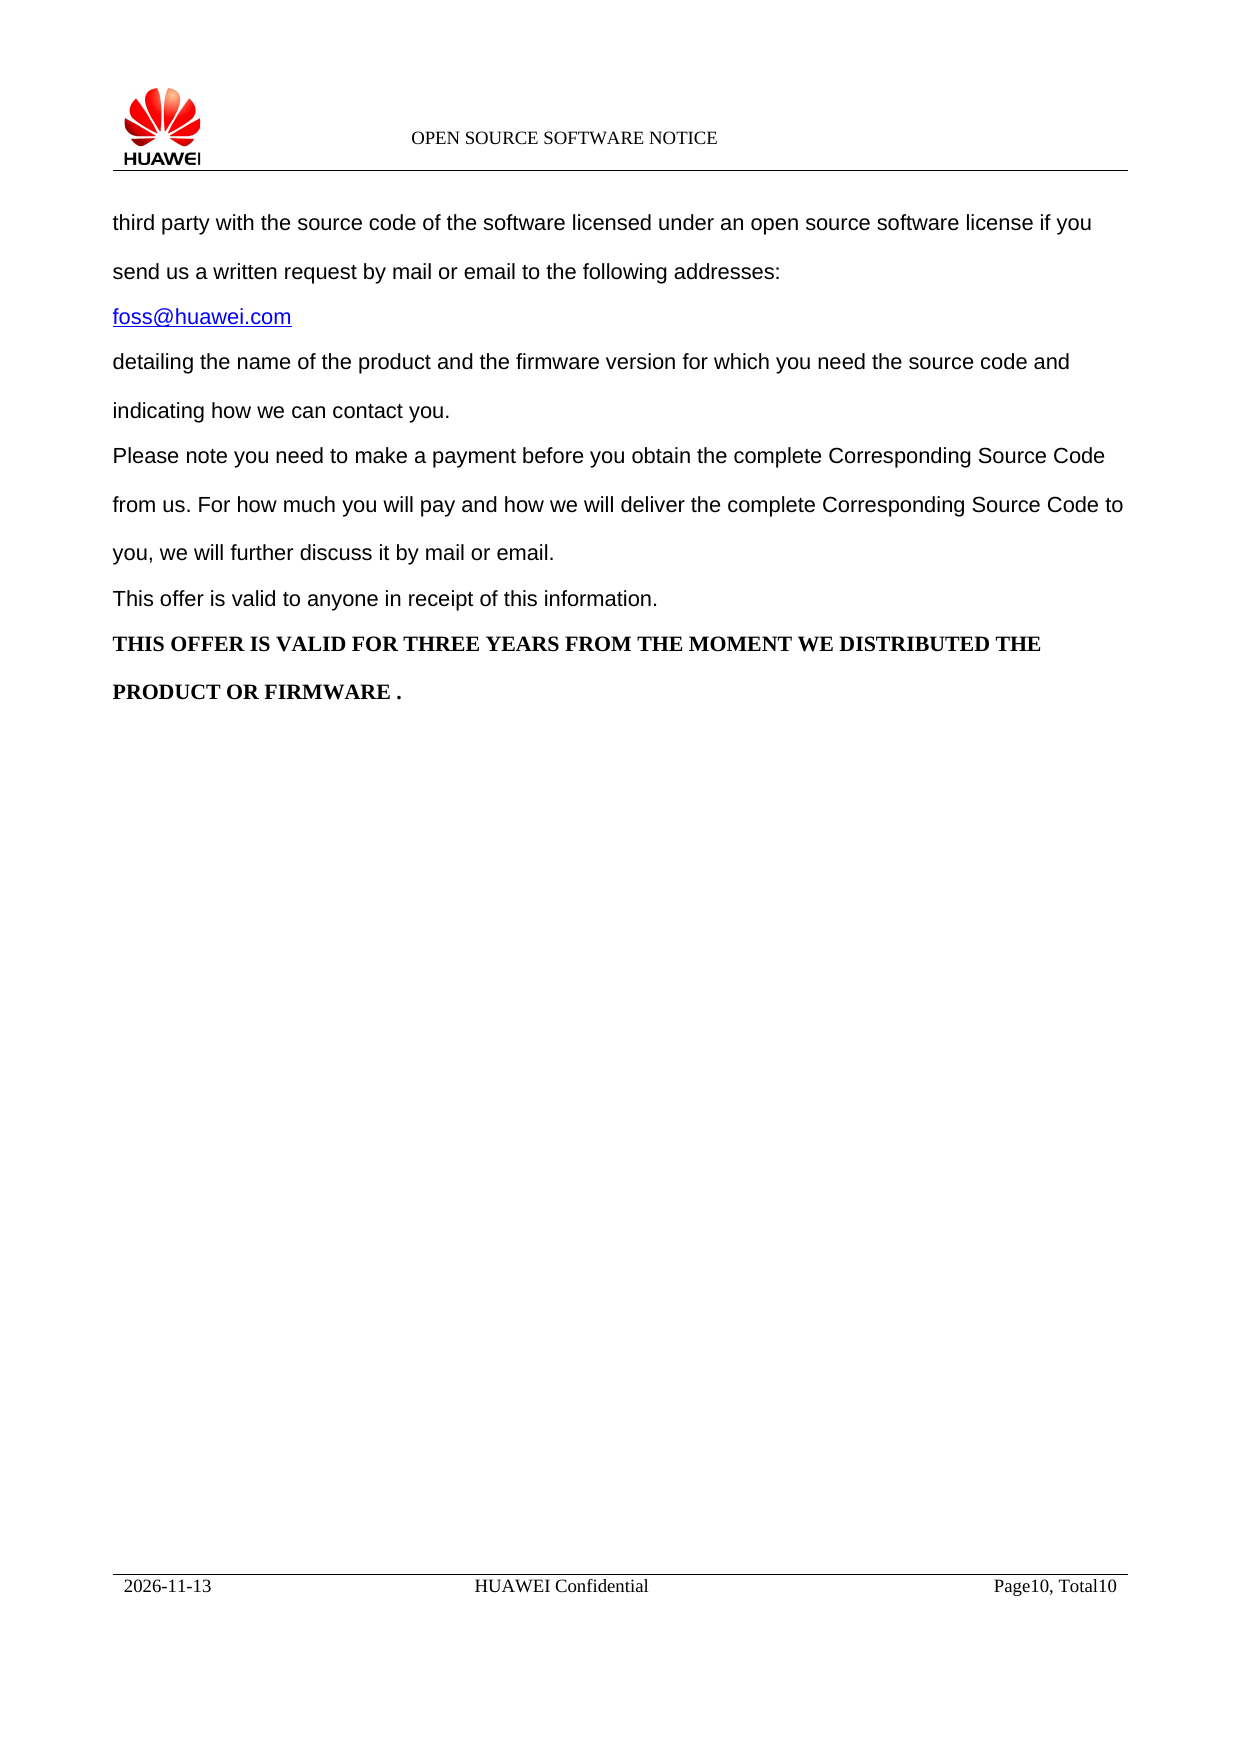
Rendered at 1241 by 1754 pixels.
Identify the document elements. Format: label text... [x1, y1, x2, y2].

text Please note you need to make a payment before you obtain the complete Corresponding Source Code from us. For how much you will pay and how we will deliver the complete Corresponding Source Code to you, we will further discuss it by mail or email. [112, 439, 1128, 569]
text detailing the name of the product and the firmware version for which you need the source code and indicating how we can contact you. [112, 345, 1128, 427]
text This offer is valid to anyone in receipt of this information. [112, 582, 1128, 614]
text This offer is valid for three years from the moment we distributed the product or firmware . [112, 627, 1128, 708]
picture [124, 88, 201, 165]
text foss@huawei.com [112, 300, 1128, 333]
